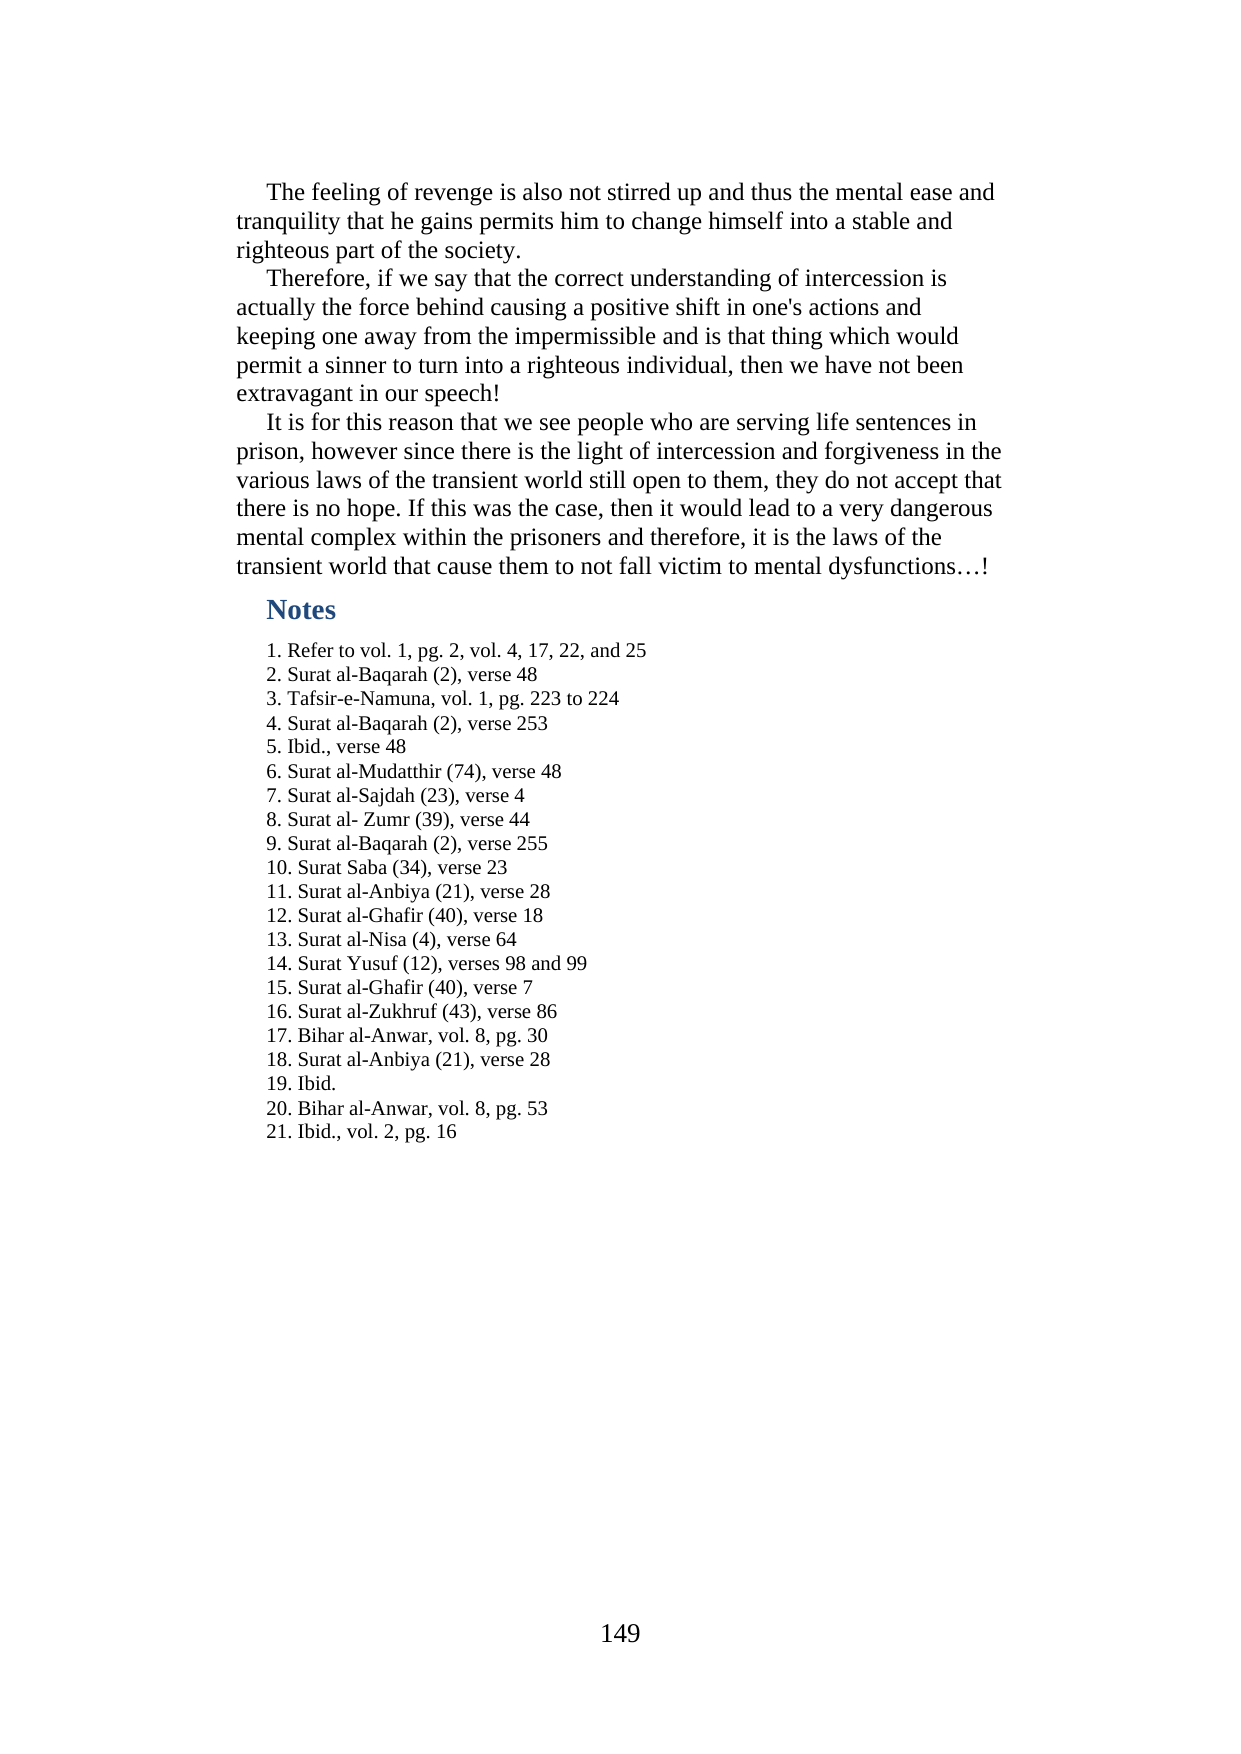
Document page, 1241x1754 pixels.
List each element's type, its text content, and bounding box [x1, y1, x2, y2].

text The feeling of revenge is also not stirred up and thus the mental ease and tranquility that he gains permits him to change himself into a stable and righteous part of the society. [236, 177, 1004, 263]
text Therefore, if we say that the correct understanding of intercession is actually the force behind causing a positive shift in one's actions and keeping one away from the impermissible and is that thing which would permit a sinner to turn into a righteous individual, then we have not been extravagant in our speech! [236, 263, 1004, 407]
text 18. Surat al-Anbiya (21), verse 28 [236, 1047, 1004, 1071]
text 17. Bihar al-Anwar, vol. 8, pg. 30 [236, 1023, 1004, 1047]
text 6. Surat al-Mudatthir (74), verse 48 [236, 758, 1004, 783]
text 15. Surat al-Ghafir (40), verse 7 [236, 975, 1004, 999]
text 19. Ibid. [236, 1071, 1004, 1095]
text 14. Surat Yusuf (12), verses 98 and 99 [236, 951, 1004, 975]
text 10. Surat Saba (34), verse 23 [236, 855, 1004, 879]
text 1. Refer to vol. 1, pg. 2, vol. 4, 17, 22, and 25 [236, 638, 1004, 662]
text 7. Surat al-Sajdah (23), verse 4 [236, 783, 1004, 807]
text 21. Ibid., vol. 2, pg. 16 [236, 1119, 1004, 1143]
text It is for this reason that we see people who are serving life sentences in prison, however since there is the light of intercession and forgiveness in the various laws of the transient world still open to them, they do not accept that there is no hope. If this was the case, then it would lead to a very dangerous mental complex within the prisoners and therefore, it is the laws of the transient world that cause them to not fall victim to mental dysfunctions…! [236, 407, 1004, 580]
text 5. Ibid., verse 48 [236, 734, 1004, 758]
text 11. Surat al-Anbiya (21), verse 28 [236, 879, 1004, 903]
text 8. Surat al- Zumr (39), verse 44 [236, 807, 1004, 831]
text 2. Surat al-Baqarah (2), verse 48 [236, 662, 1004, 686]
text 9. Surat al-Baqarah (2), verse 255 [236, 831, 1004, 855]
text 12. Surat al-Ghafir (40), verse 18 [236, 903, 1004, 927]
text 16. Surat al-Zukhruf (43), verse 86 [236, 999, 1004, 1023]
text 20. Bihar al-Anwar, vol. 8, pg. 53 [236, 1095, 1004, 1119]
text 13. Surat al-Nisa (4), verse 64 [236, 927, 1004, 951]
subtitle Notes [236, 592, 1004, 626]
text 4. Surat al-Baqarah (2), verse 253 [236, 710, 1004, 734]
text 3. Tafsir-e-Namuna, vol. 1, pg. 223 to 224 [236, 686, 1004, 710]
